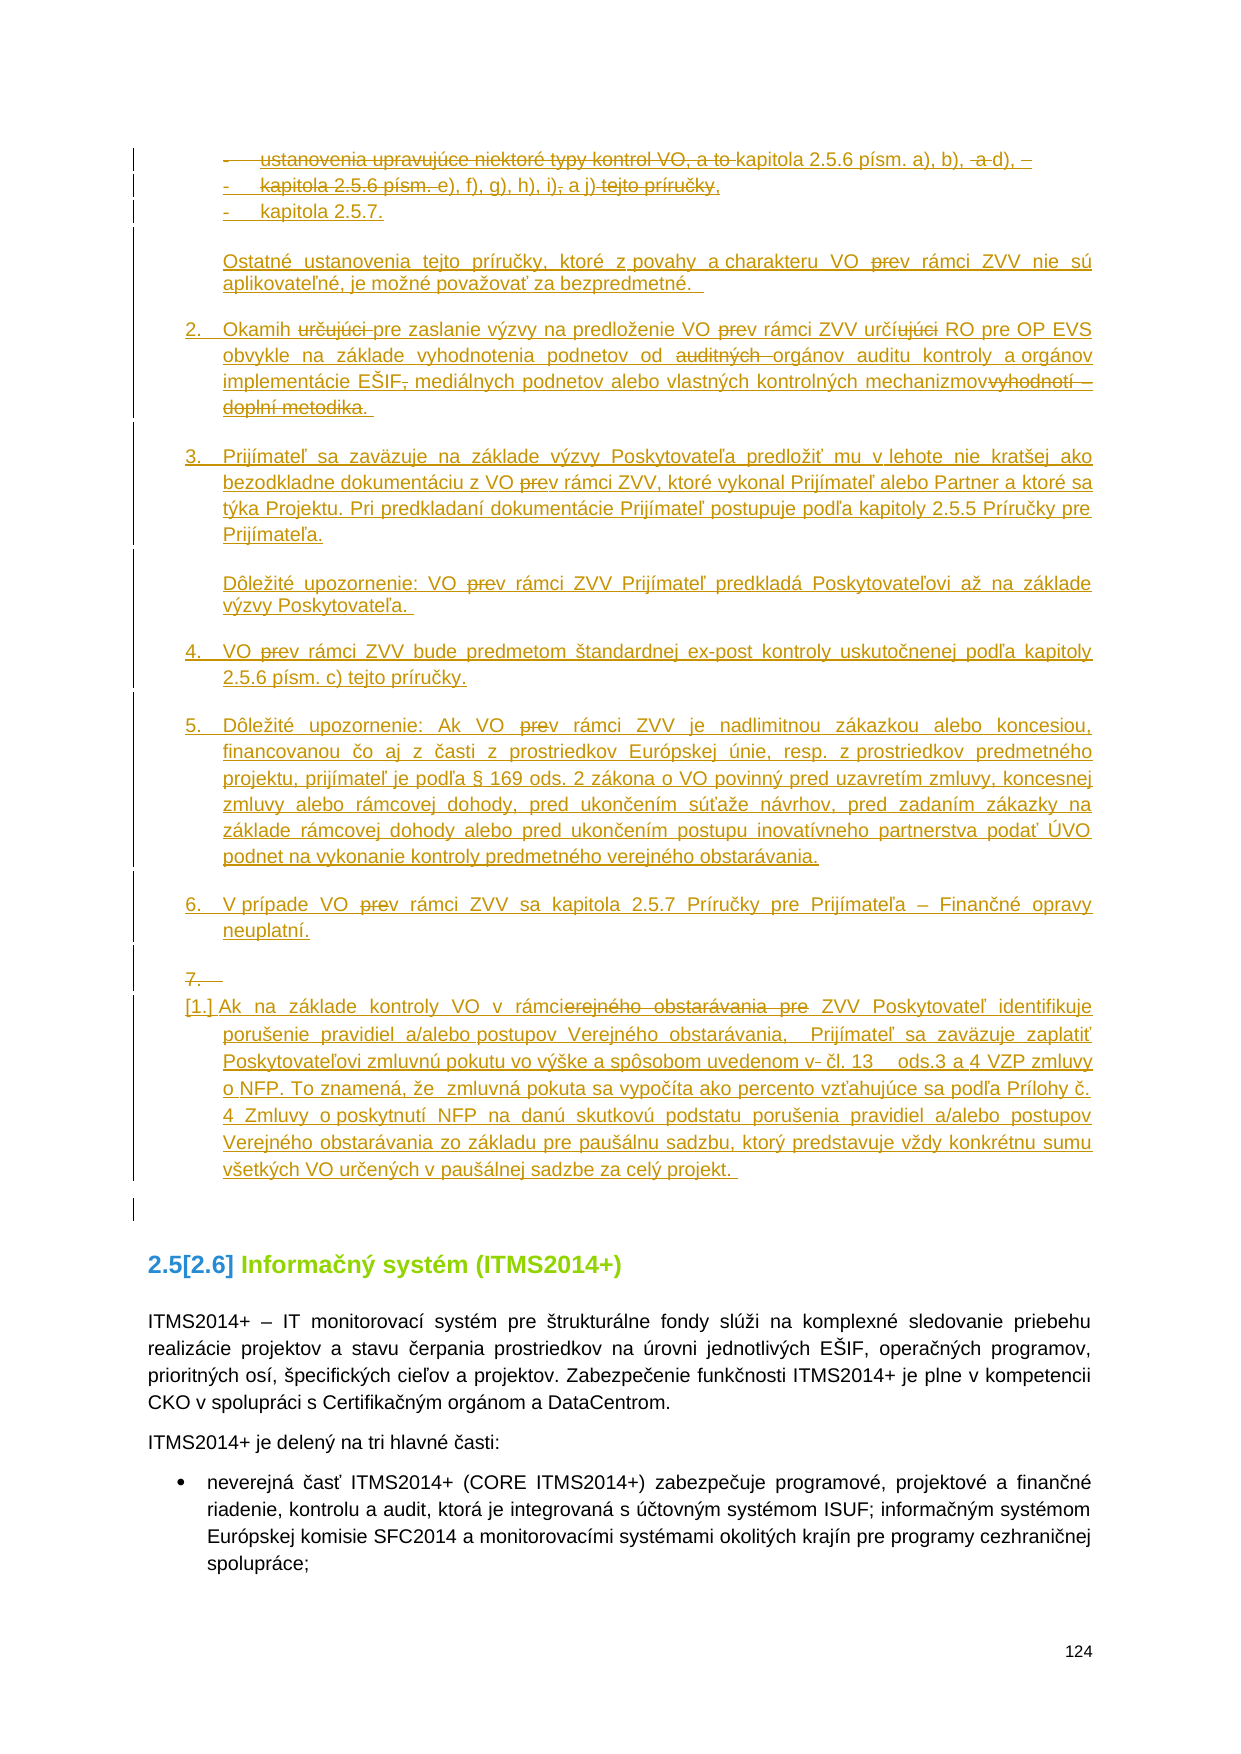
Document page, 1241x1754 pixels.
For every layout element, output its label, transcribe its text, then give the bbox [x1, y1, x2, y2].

text ITMS2014+ – IT monitorovací systém pre štrukturálne fondy slúži na komplexné sledovanie priebehu realizácie projektov a stavu čerpania prostriedkov na úrovni jednotlivých EŠIF, operačných programov, prioritných osí, špecifických cieľov a projektov. Zabezpečenie funkčnosti ITMS2014+ je plne v kompetencii CKO v spolupráci s Certifikačným orgánom a DataCentrom. [148, 1310, 1092, 1414]
text ITMS2014+ je delený na tri hlavné časti: [148, 1431, 1092, 1454]
text neverejná časť ITMS2014+ (CORE ITMS2014+) zabezpečuje programové, projektové a finančné riadenie, kontrolu a audit, ktorá je integrovaná s účtovným systémom ISUF; informačným systémom Európskej komisie SFC2014 a monitorovacími systémami okolitých krajín pre programy cezhraničnej spolupráce; [177, 1471, 1092, 1575]
subtitle Informačný systém (ITMS2014+) [148, 1250, 1092, 1279]
